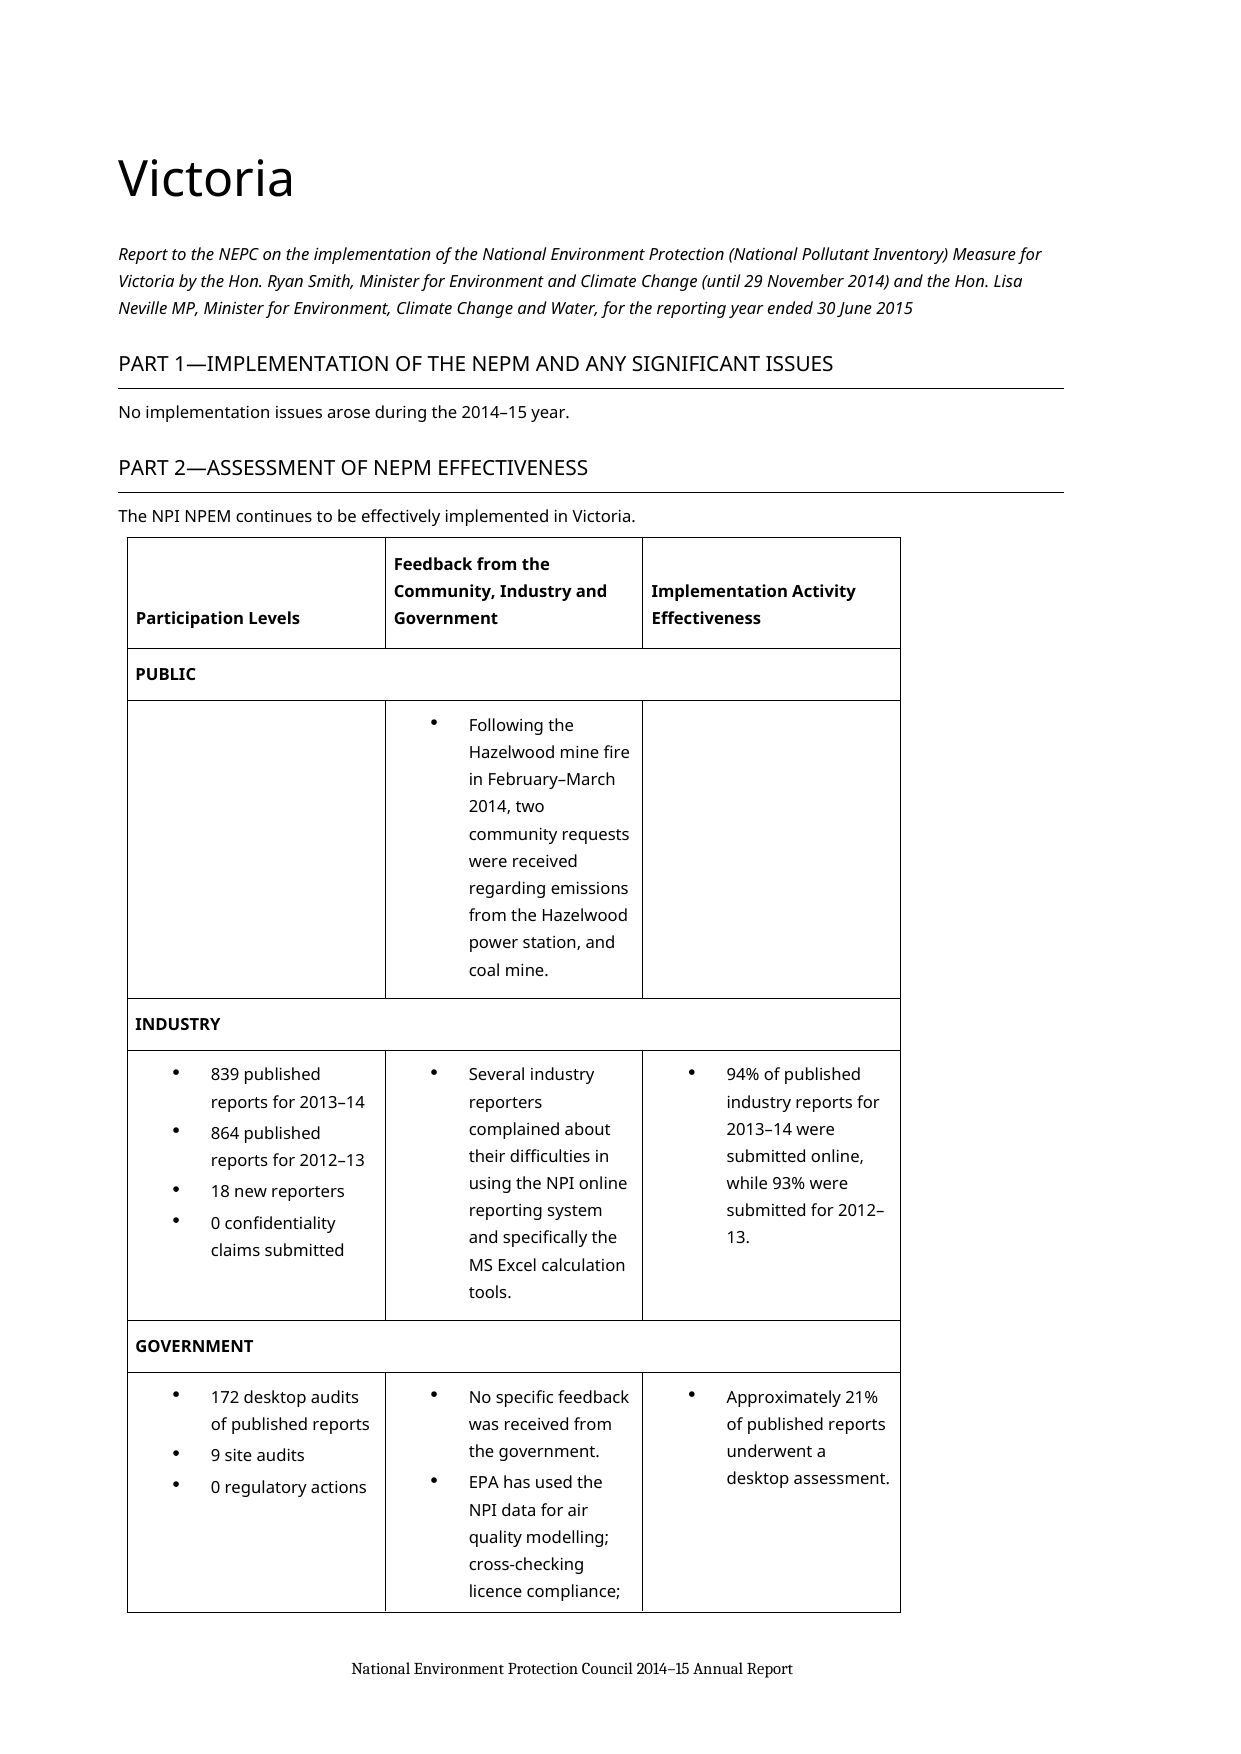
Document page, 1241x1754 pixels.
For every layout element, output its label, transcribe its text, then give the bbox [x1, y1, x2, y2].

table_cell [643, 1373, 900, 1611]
text The NPI NPEM continues to be effectively implemented in Victoria. [118, 504, 1064, 527]
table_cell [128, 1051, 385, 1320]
text No implementation issues arose during the 2014–15 year. [118, 401, 1064, 423]
text Report to the NEPC on the implementation of the National Environment Protection (National Pollutant Inventory) Measure for Victoria by the Hon. Ryan Smith, Minister for Environment and Climate Change (until 29 November 2014) and the Hon. Lisa Neville MP, Minister for Environment, Climate Change and Water, for the reporting year ended 30 June 2015 [118, 242, 1064, 319]
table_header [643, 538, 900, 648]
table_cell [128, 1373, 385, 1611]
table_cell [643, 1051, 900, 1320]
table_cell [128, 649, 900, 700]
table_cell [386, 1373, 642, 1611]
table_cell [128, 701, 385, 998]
subtitle Victoria [118, 143, 1064, 211]
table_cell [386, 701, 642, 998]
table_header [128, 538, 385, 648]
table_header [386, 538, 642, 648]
subtitle PART 1—IMPLEMENTATION OF THE NEPM AND ANY SIGNIFICANT ISSUES [118, 349, 1064, 388]
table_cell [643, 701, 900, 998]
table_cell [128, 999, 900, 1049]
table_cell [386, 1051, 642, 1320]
subtitle PART 2—ASSESSMENT OF NEPM EFFECTIVENESS [118, 453, 1064, 492]
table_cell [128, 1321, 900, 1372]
